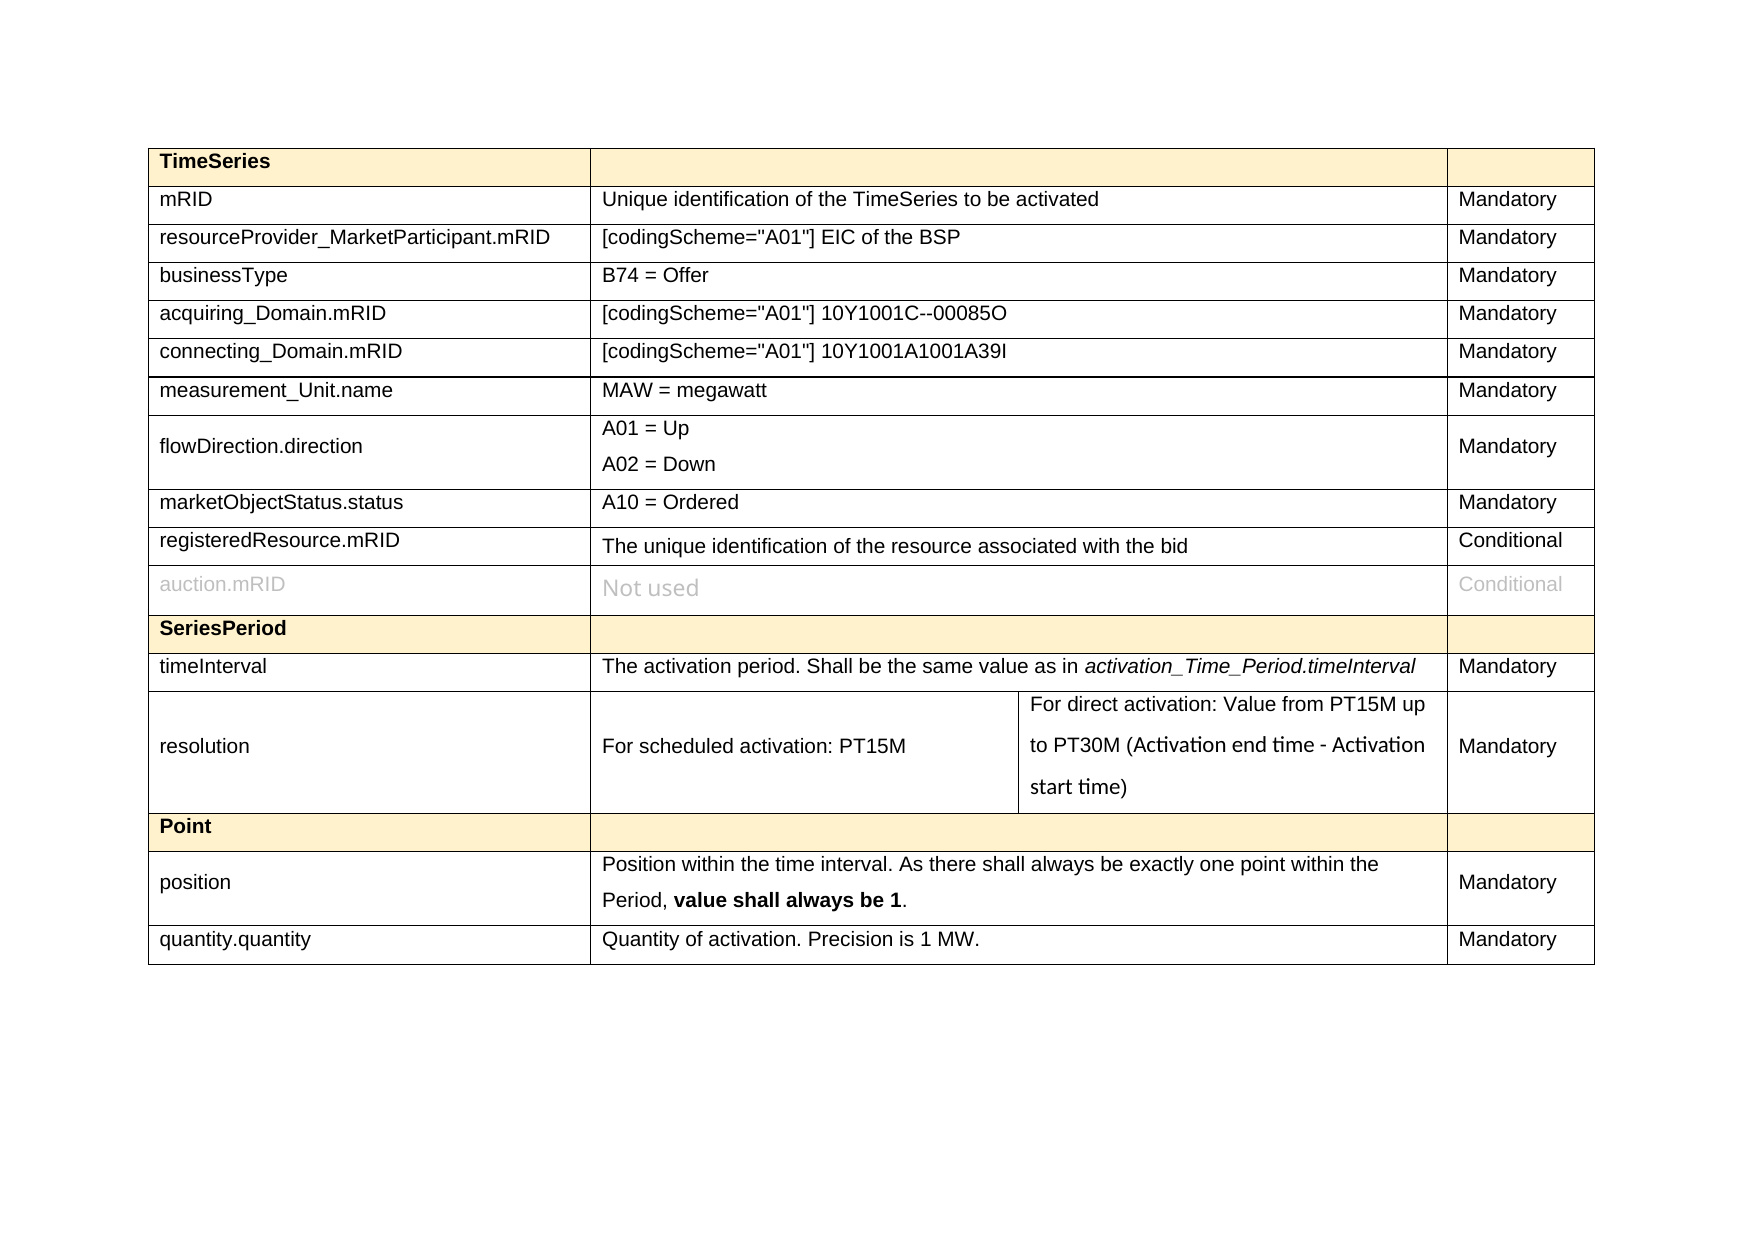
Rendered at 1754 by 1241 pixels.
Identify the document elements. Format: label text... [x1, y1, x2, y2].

table_cell Mandatory [1448, 490, 1594, 527]
table_cell For scheduled activation: PT15M [591, 692, 1018, 813]
table_cell [codingScheme="A01"] 10Y1001A1001A39I [591, 339, 1447, 376]
table_cell marketObjectStatus.status [149, 490, 590, 527]
table_cell SeriesPeriod [149, 616, 590, 653]
table_cell [codingScheme="A01"] 10Y1001C--00085O [591, 301, 1447, 338]
table_cell [591, 149, 1447, 186]
table_cell [591, 616, 1447, 653]
table_cell Mandatory [1448, 187, 1594, 224]
table_cell MAW = megawatt [591, 378, 1447, 414]
table_cell Mandatory [1448, 263, 1594, 300]
table_cell For direct activation: Value from PT15M up to PT30M (Activation end time - Activation start time) [1019, 692, 1447, 813]
table_cell flowDirection.direction [149, 416, 590, 488]
table_cell position [149, 852, 590, 925]
table_cell mRID [149, 187, 590, 224]
table_cell auction.mRID [149, 566, 590, 615]
table_cell [591, 814, 1447, 851]
table_cell Mandatory [1448, 416, 1594, 488]
table_cell Mandatory [1448, 301, 1594, 338]
table_cell [codingScheme="A01"] EIC of the BSP [591, 225, 1447, 262]
table_cell Unique identification of the TimeSeries to be activated [591, 187, 1447, 224]
table_cell Mandatory [1448, 926, 1594, 963]
table_cell Conditional [1448, 528, 1594, 565]
table_cell Mandatory [1448, 378, 1594, 414]
table_cell businessType [149, 263, 590, 300]
table_cell A10 = Ordered [591, 490, 1447, 527]
table_cell [1448, 149, 1594, 186]
table_cell Quantity of activation. Precision is 1 MW. [591, 926, 1447, 963]
table_cell resourceProvider_MarketParticipant.mRID [149, 225, 590, 262]
table_cell resolution [149, 692, 590, 813]
table_cell Mandatory [1448, 654, 1594, 691]
table_cell Mandatory [1448, 692, 1594, 813]
table_cell The unique identification of the resource associated with the bid [591, 528, 1447, 565]
table_cell The activation period. Shall be the same value as in activation_Time_Period.timeInterval [591, 654, 1447, 691]
table_cell TimeSeries [149, 149, 590, 186]
table_cell measurement_Unit.name [149, 378, 590, 414]
table_cell quantity.quantity [149, 926, 590, 963]
table_cell Not used [591, 566, 1447, 615]
table_cell Point [149, 814, 590, 851]
table_cell Mandatory [1448, 852, 1594, 925]
table_cell Conditional [1448, 566, 1594, 615]
table_cell acquiring_Domain.mRID [149, 301, 590, 338]
table_cell B74 = Offer [591, 263, 1447, 300]
table_cell timeInterval [149, 654, 590, 691]
table_cell [1448, 616, 1594, 653]
table_cell A01 = Up A02 = Down [591, 416, 1447, 488]
table_cell Mandatory [1448, 339, 1594, 376]
table_cell registeredResource.mRID [149, 528, 590, 565]
table_cell connecting_Domain.mRID [149, 339, 590, 376]
table_cell [1448, 814, 1594, 851]
table_cell Mandatory [1448, 225, 1594, 262]
table_cell Position within the time interval. As there shall always be exactly one point within the Period, value shall always be 1. [591, 852, 1447, 925]
